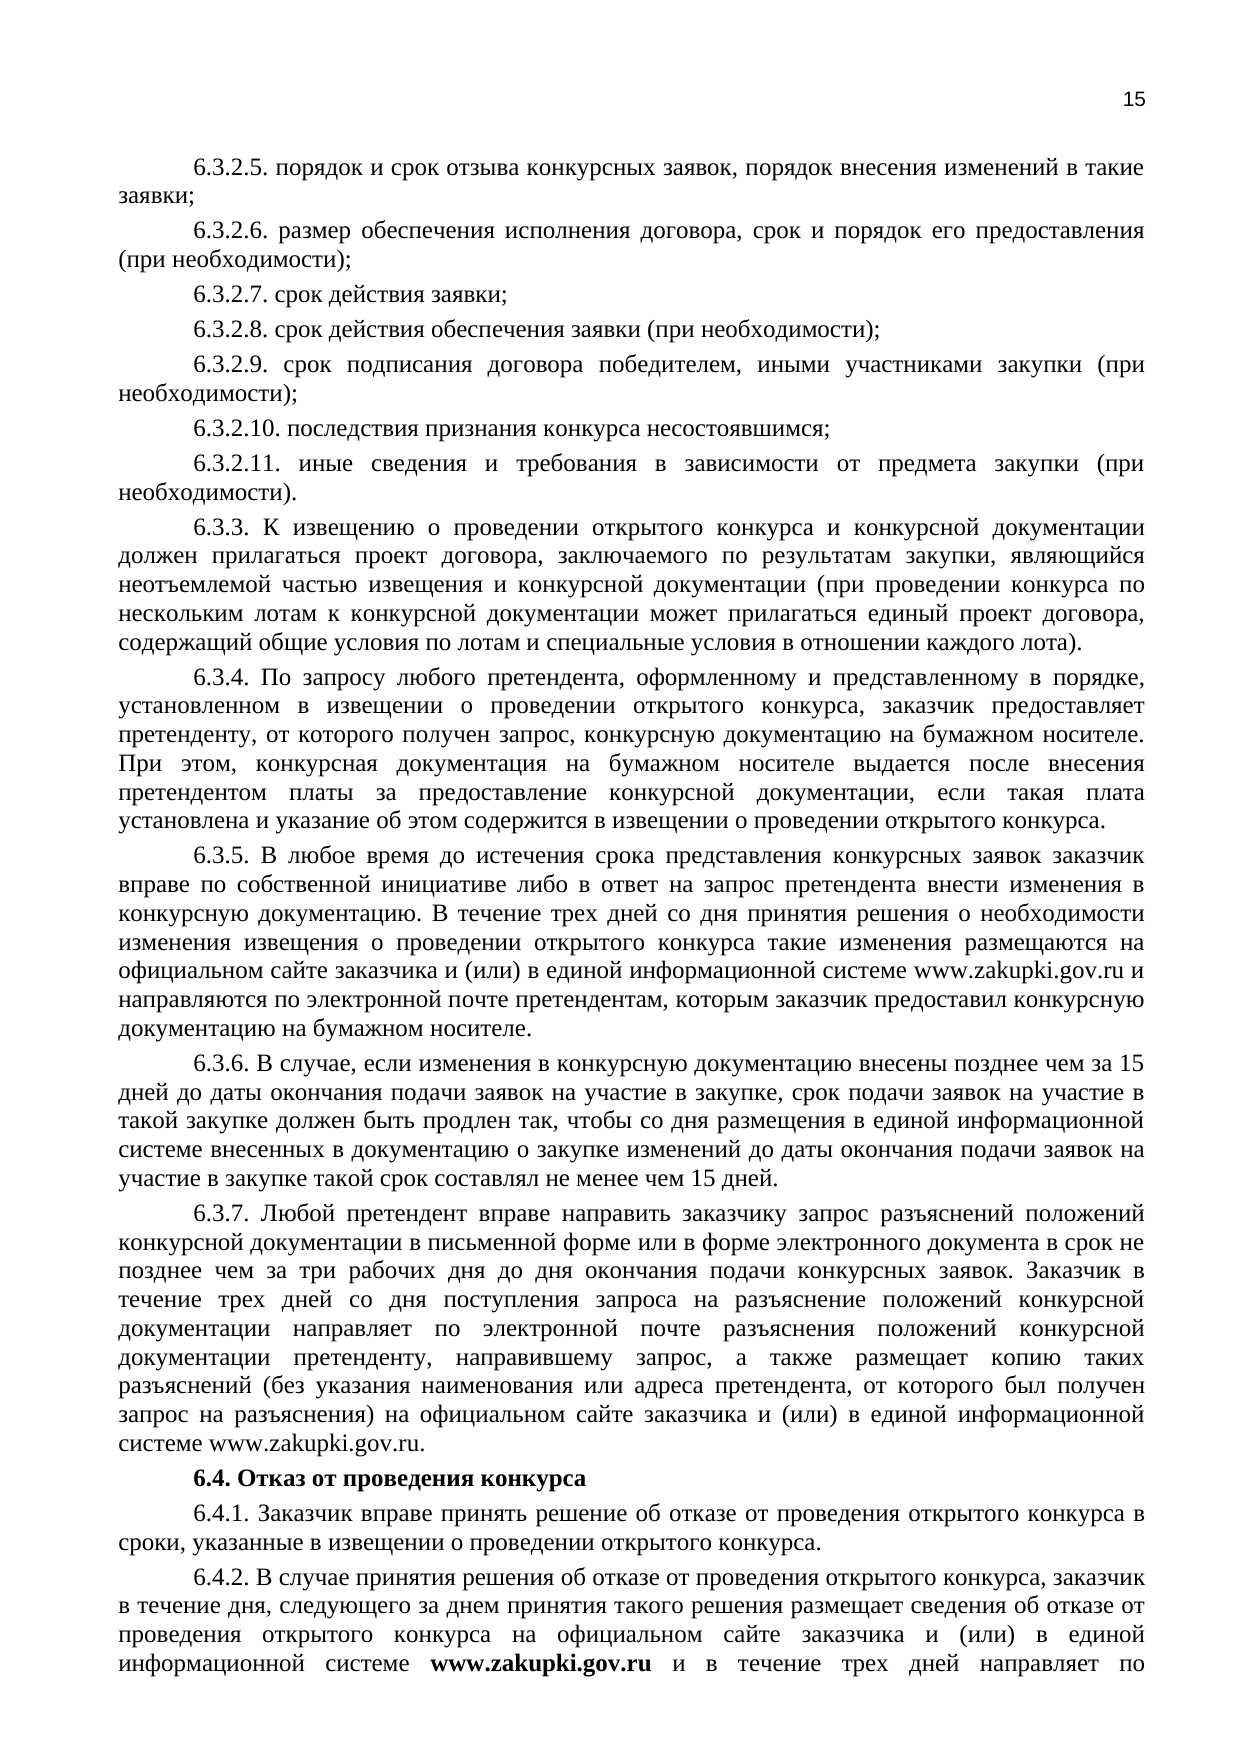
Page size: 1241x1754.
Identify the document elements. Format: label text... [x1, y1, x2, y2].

text 6.3.2.6. размер обеспечения исполнения договора, срок и порядок его предоставления (при необходимости); [118, 215, 1146, 273]
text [118, 1562, 1146, 1677]
text 6.4.1. Заказчик вправе принять решение об отказе от проведения открытого конкурса в сроки, указанные в извещении о проведении открытого конкурса. [118, 1498, 1146, 1555]
text 6.3.2.9. срок подписания договора победителем, иными участниками закупки (при необходимости); [118, 349, 1146, 407]
text 6.3.5. В любое время до истечения срока представления конкурсных заявок заказчик вправе по собственной инициативе либо в ответ на запрос претендента внести изменения в конкурсную документацию. В течение трех дней со дня принятия решения о необходимости изменения извещения о проведении открытого конкурса такие изменения размещаются на официальном сайте заказчика и (или) в единой информационной системе www.zakupki.gov.ru и направляются по электронной почте претендентам, которым заказчик предоставил конкурсную документацию на бумажном носителе. [118, 840, 1146, 1042]
text 6.3.2.5. порядок и срок отзыва конкурсных заявок, порядок внесения изменений в такие заявки; [118, 152, 1146, 209]
text 6.3.4. По запросу любого претендента, оформленному и представленному в порядке, установленном в извещении о проведении открытого конкурса, заказчик предоставляет претенденту, от которого получен запрос, конкурсную документацию на бумажном носителе. При этом, конкурсная документация на бумажном носителе выдается после внесения претендентом платы за предоставление конкурсной документации, если такая плата установлена и указание об этом содержится в извещении о проведении открытого конкурса. [118, 662, 1146, 834]
text 6.4. Отказ от проведения конкурса [118, 1463, 1146, 1492]
text 6.3.2.8. срок действия обеспечения заявки (при необходимости); [118, 314, 1146, 343]
text 6.3.2.11. иные сведения и требования в зависимости от предмета закупки (при необходимости). [118, 448, 1146, 505]
text 6.3.2.10. последствия признания конкурса несостоявшимся; [118, 413, 1146, 442]
text 6.3.6. В случае, если изменения в конкурсную документацию внесены позднее чем за 15 дней до даты окончания подачи заявок на участие в закупке, срок подачи заявок на участие в такой закупке должен быть продлен так, чтобы со дня размещения в единой информационной системе внесенных в документацию о закупке изменений до даты окончания подачи заявок на участие в закупке такой срок составлял не менее чем 15 дней. [118, 1048, 1146, 1192]
text 6.3.7. Любой претендент вправе направить заказчику запрос разъяснений положений конкурсной документации в письменной форме или в форме электронного документа в срок не позднее чем за три рабочих дня до дня окончания подачи конкурсных заявок. Заказчик в течение трех дней со дня поступления запроса на разъяснение положений конкурсной документации направляет по электронной почте разъяснения положений конкурсной документации претенденту, направившему запрос, а также размещает копию таких разъяснений (без указания наименования или адреса претендента, от которого был получен запрос на разъяснения) на официальном сайте заказчика и (или) в единой информационной системе www.zakupki.gov.ru. [118, 1198, 1146, 1457]
text 6.3.3. К извещению о проведении открытого конкурса и конкурсной документации должен прилагаться проект договора, заключаемого по результатам закупки, являющийся неотъемлемой частью извещения и конкурсной документации (при проведении конкурса по нескольким лотам к конкурсной документации может прилагаться единый проект договора, содержащий общие условия по лотам и специальные условия в отношении каждого лота). [118, 512, 1146, 655]
text 6.3.2.7. срок действия заявки; [118, 279, 1146, 308]
